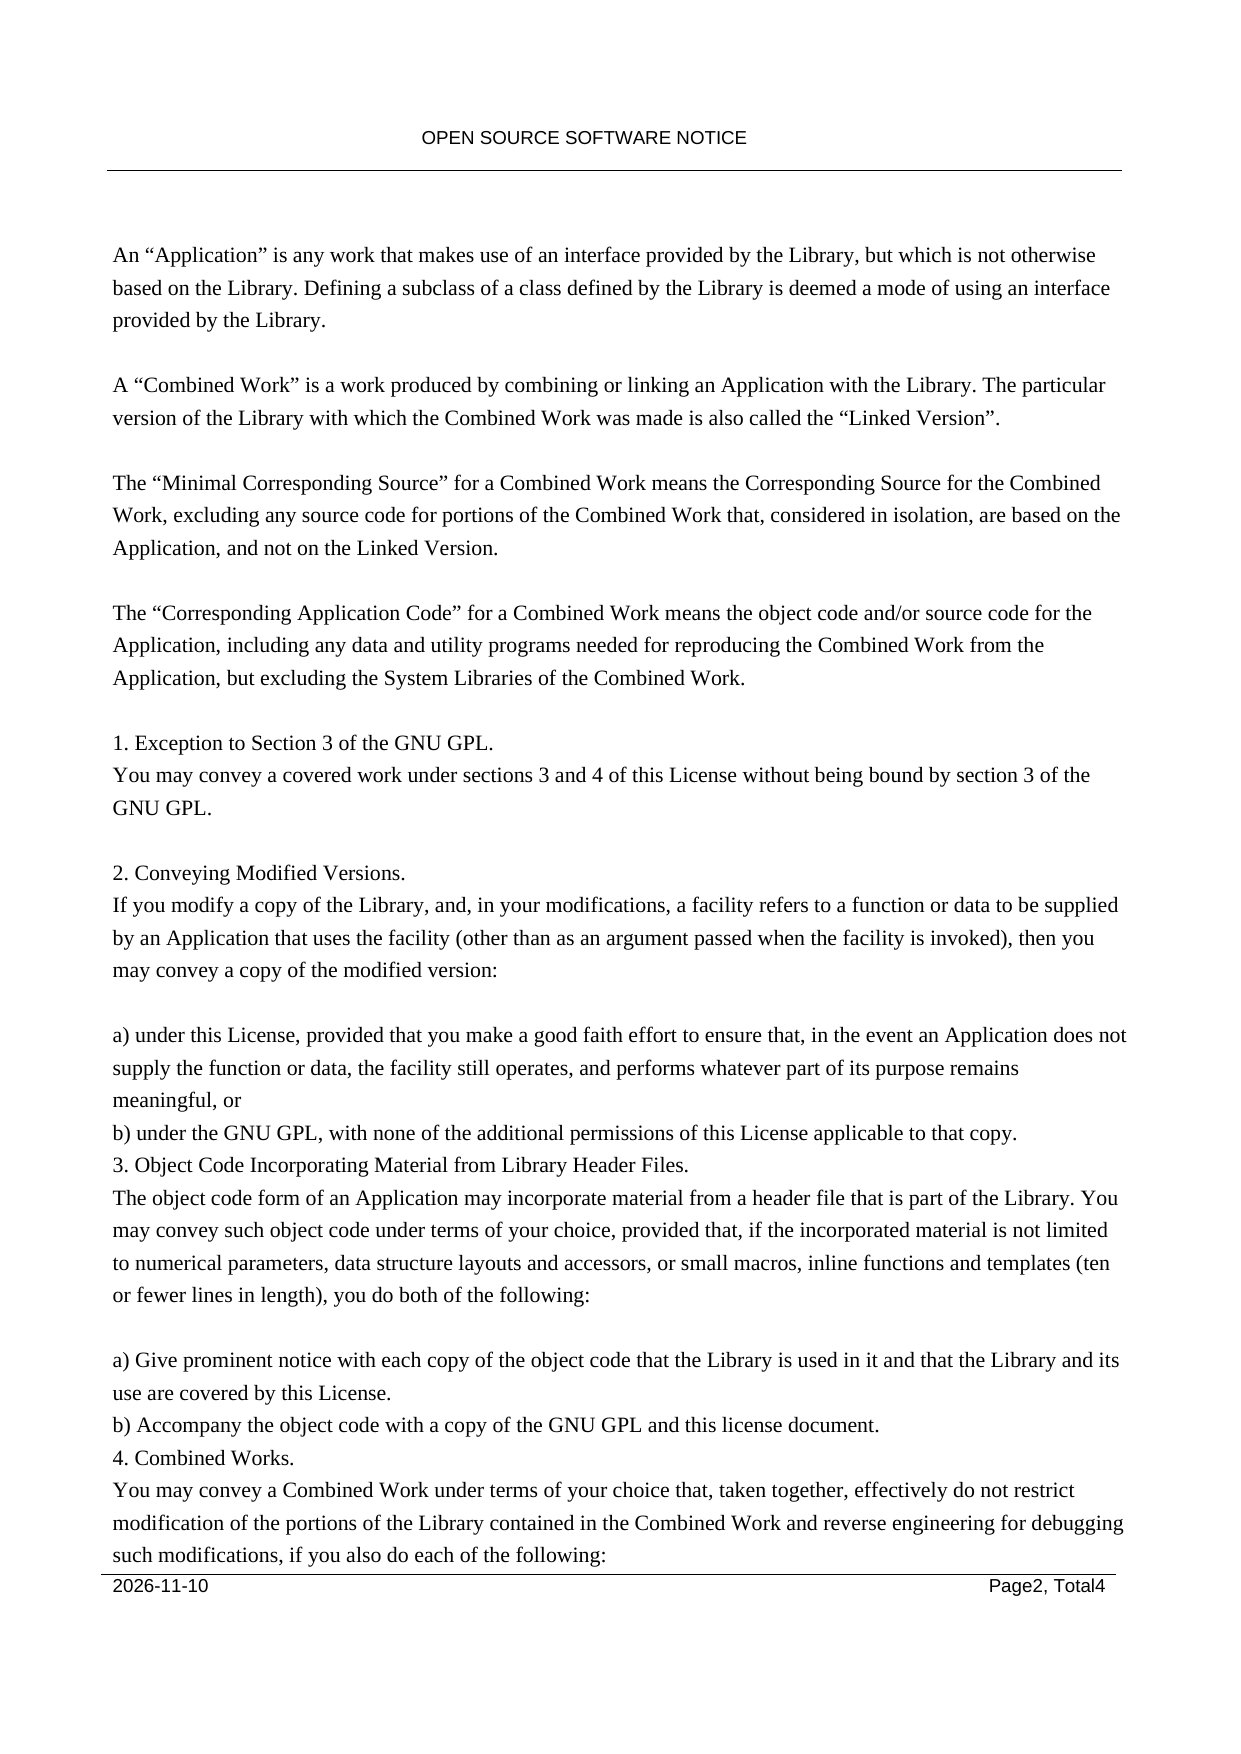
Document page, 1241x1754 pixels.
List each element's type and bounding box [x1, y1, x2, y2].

text [112, 206, 1128, 1571]
